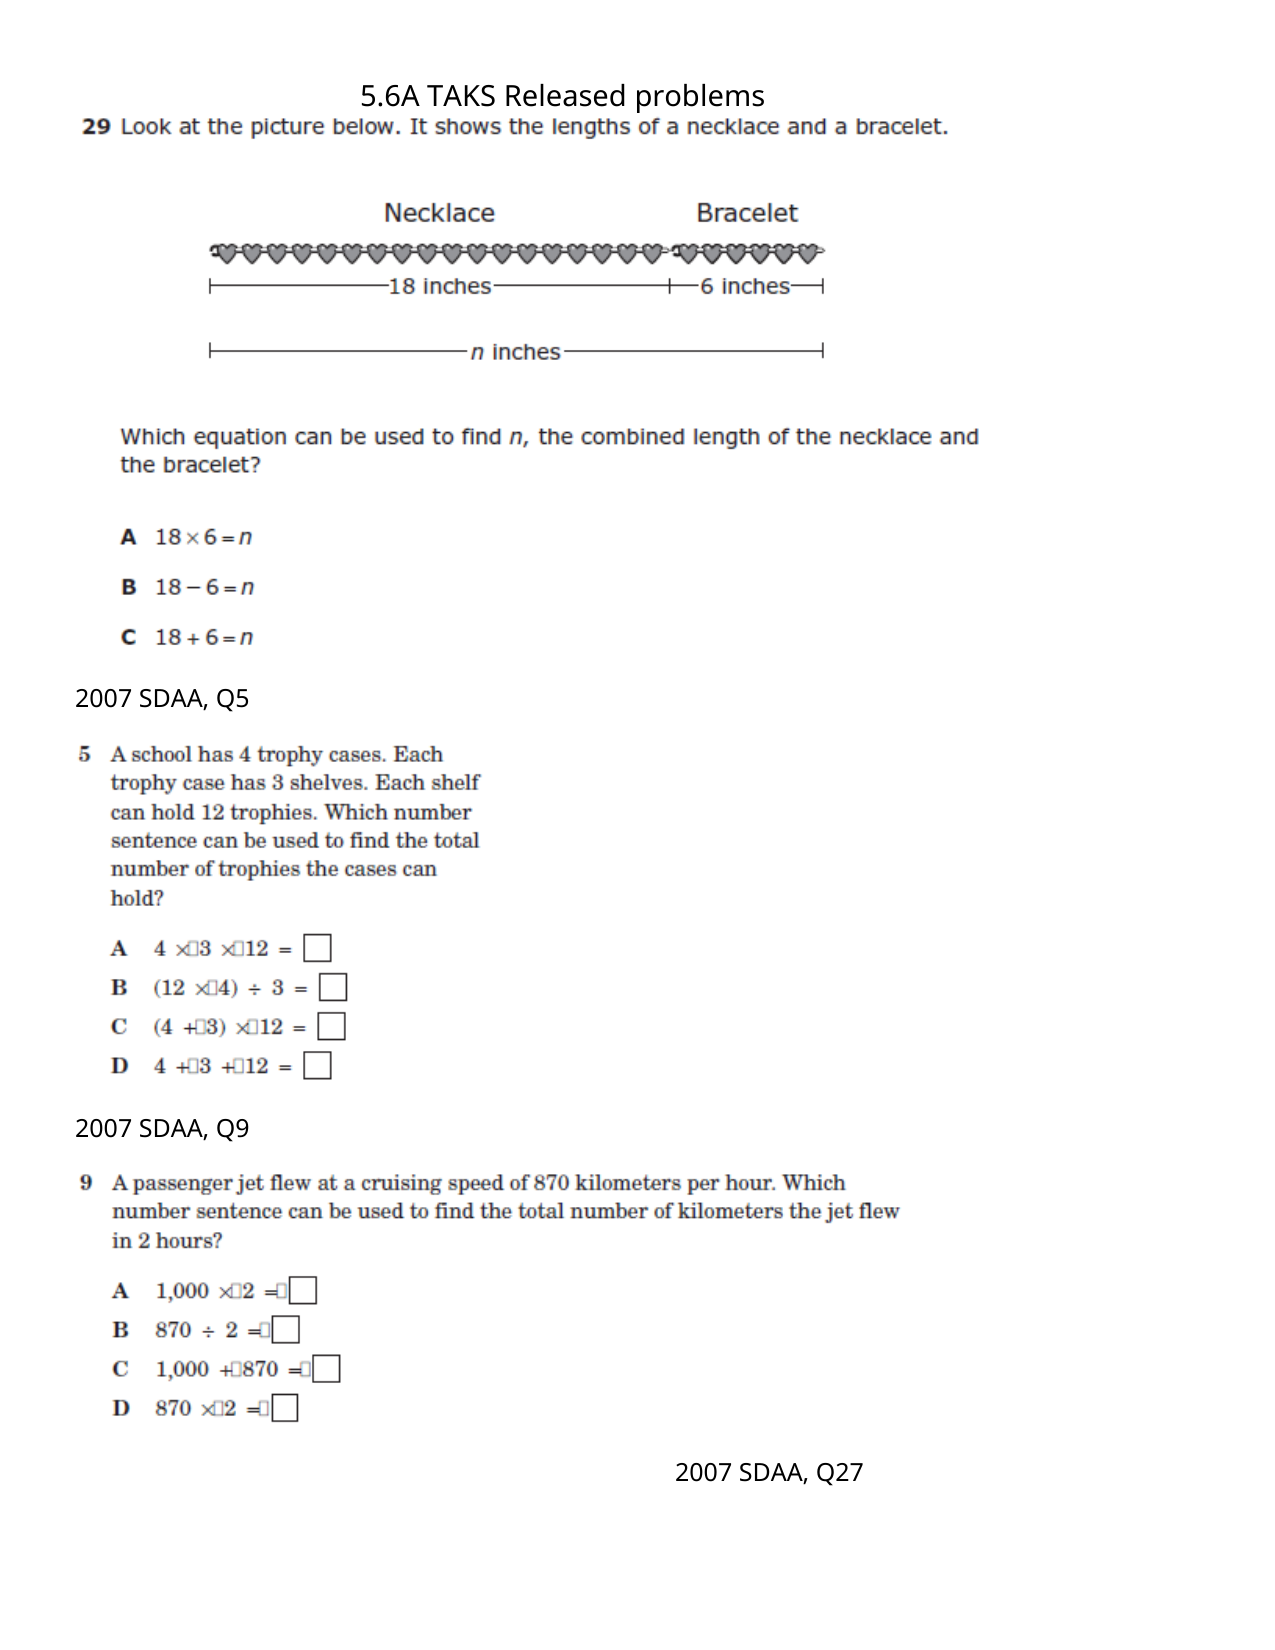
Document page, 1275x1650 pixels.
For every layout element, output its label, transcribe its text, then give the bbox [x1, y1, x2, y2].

picture [75, 1170, 908, 1430]
text 2007 SDAA, Q27 [675, 1455, 1200, 1489]
text 2007 SDAA, Q9 [75, 1111, 1200, 1145]
picture [75, 114, 985, 656]
picture [75, 740, 489, 1086]
text 2007 SDAA, Q5 [75, 680, 1200, 714]
